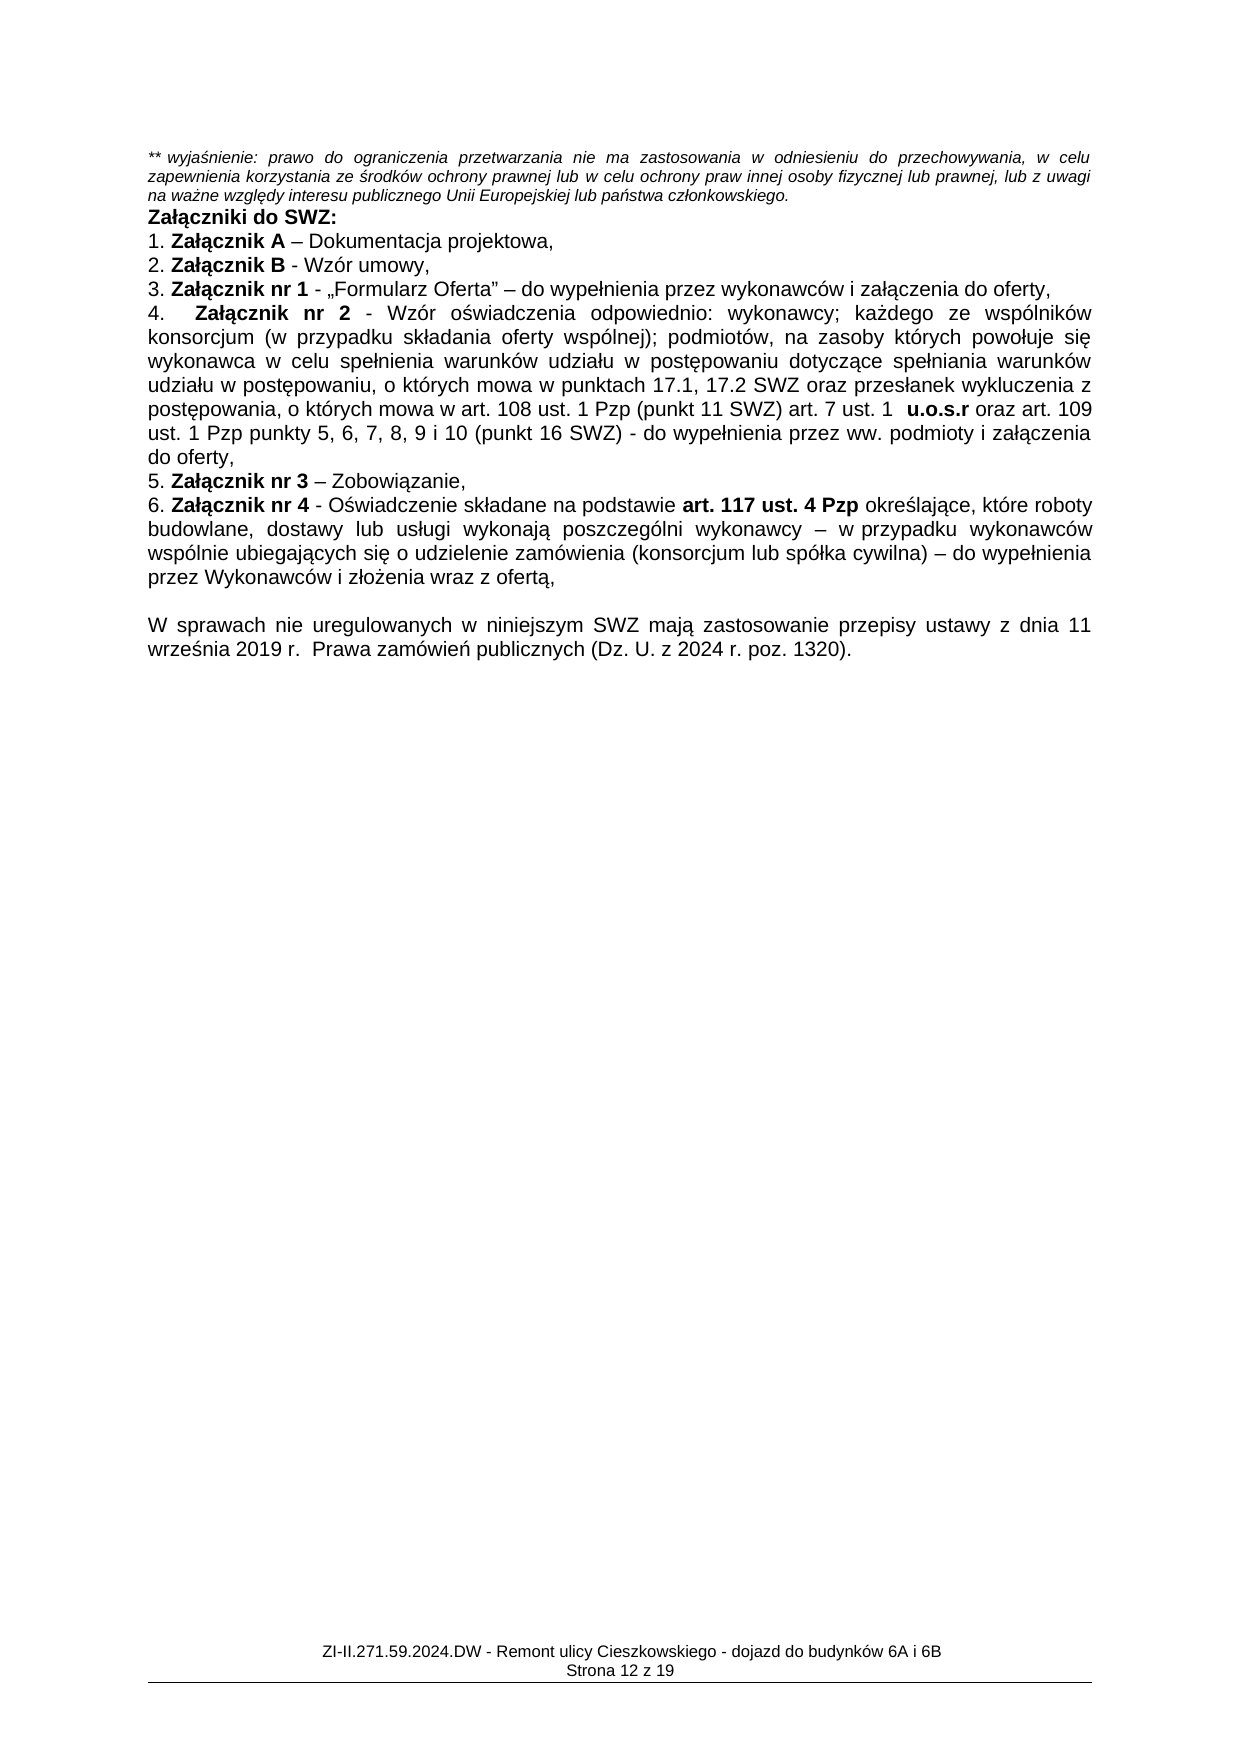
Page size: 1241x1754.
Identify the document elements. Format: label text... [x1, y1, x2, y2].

text 1. Załącznik A – Dokumentacja projektowa, [148, 229, 1092, 253]
text 5. Załącznik nr 3 – Zobowiązanie, [148, 469, 1092, 493]
text 3. Załącznik nr 1 - „Formularz Oferta” – do wypełnienia przez wykonawców i załączenia do oferty, [148, 277, 1092, 301]
text Załączniki do SWZ: [148, 205, 1092, 229]
text ** wyjaśnienie: prawo do ograniczenia przetwarzania nie ma zastosowania w odniesieniu do przechowywania, w celu zapewnienia korzystania ze środków ochrony prawnej lub w celu ochrony praw innej osoby fizycznej lub prawnej, lub z uwagi na ważne względy interesu publicznego Unii Europejskiej lub państwa członkowskiego. [148, 148, 1092, 205]
text 4. Załącznik nr 2 - Wzór oświadczenia odpowiednio: wykonawcy; każdego ze wspólników konsorcjum (w przypadku składania oferty wspólnej); podmiotów, na zasoby których powołuje się wykonawca w celu spełnienia warunków udziału w postępowaniu dotyczące spełniania warunków udziału w postępowaniu, o których mowa w punktach 17.1, 17.2 SWZ oraz przesłanek wykluczenia z postępowania, o których mowa w art. 108 ust. 1 Pzp (punkt 11 SWZ) art. 7 ust. 1 u.o.s.r oraz art. 109 ust. 1 Pzp punkty 5, 6, 7, 8, 9 i 10 (punkt 16 SWZ) - do wypełnienia przez ww. podmioty i załączenia do oferty, [148, 301, 1092, 469]
text 6. Załącznik nr 4 - Oświadczenie składane na podstawie art. 117 ust. 4 Pzp określające, które roboty budowlane, dostawy lub usługi wykonają poszczególni wykonawcy – w przypadku wykonawców wspólnie ubiegających się o udzielenie zamówienia (konsorcjum lub spółka cywilna) – do wypełnienia przez Wykonawców i złożenia wraz z ofertą, [148, 493, 1092, 588]
text 2. Załącznik B - Wzór umowy, [148, 253, 1092, 277]
text W sprawach nie uregulowanych w niniejszym SWZ mają zastosowanie przepisy ustawy z dnia 11 września 2019 r. Prawa zamówień publicznych (Dz. U. z 2024 r. poz. 1320). [148, 612, 1092, 660]
